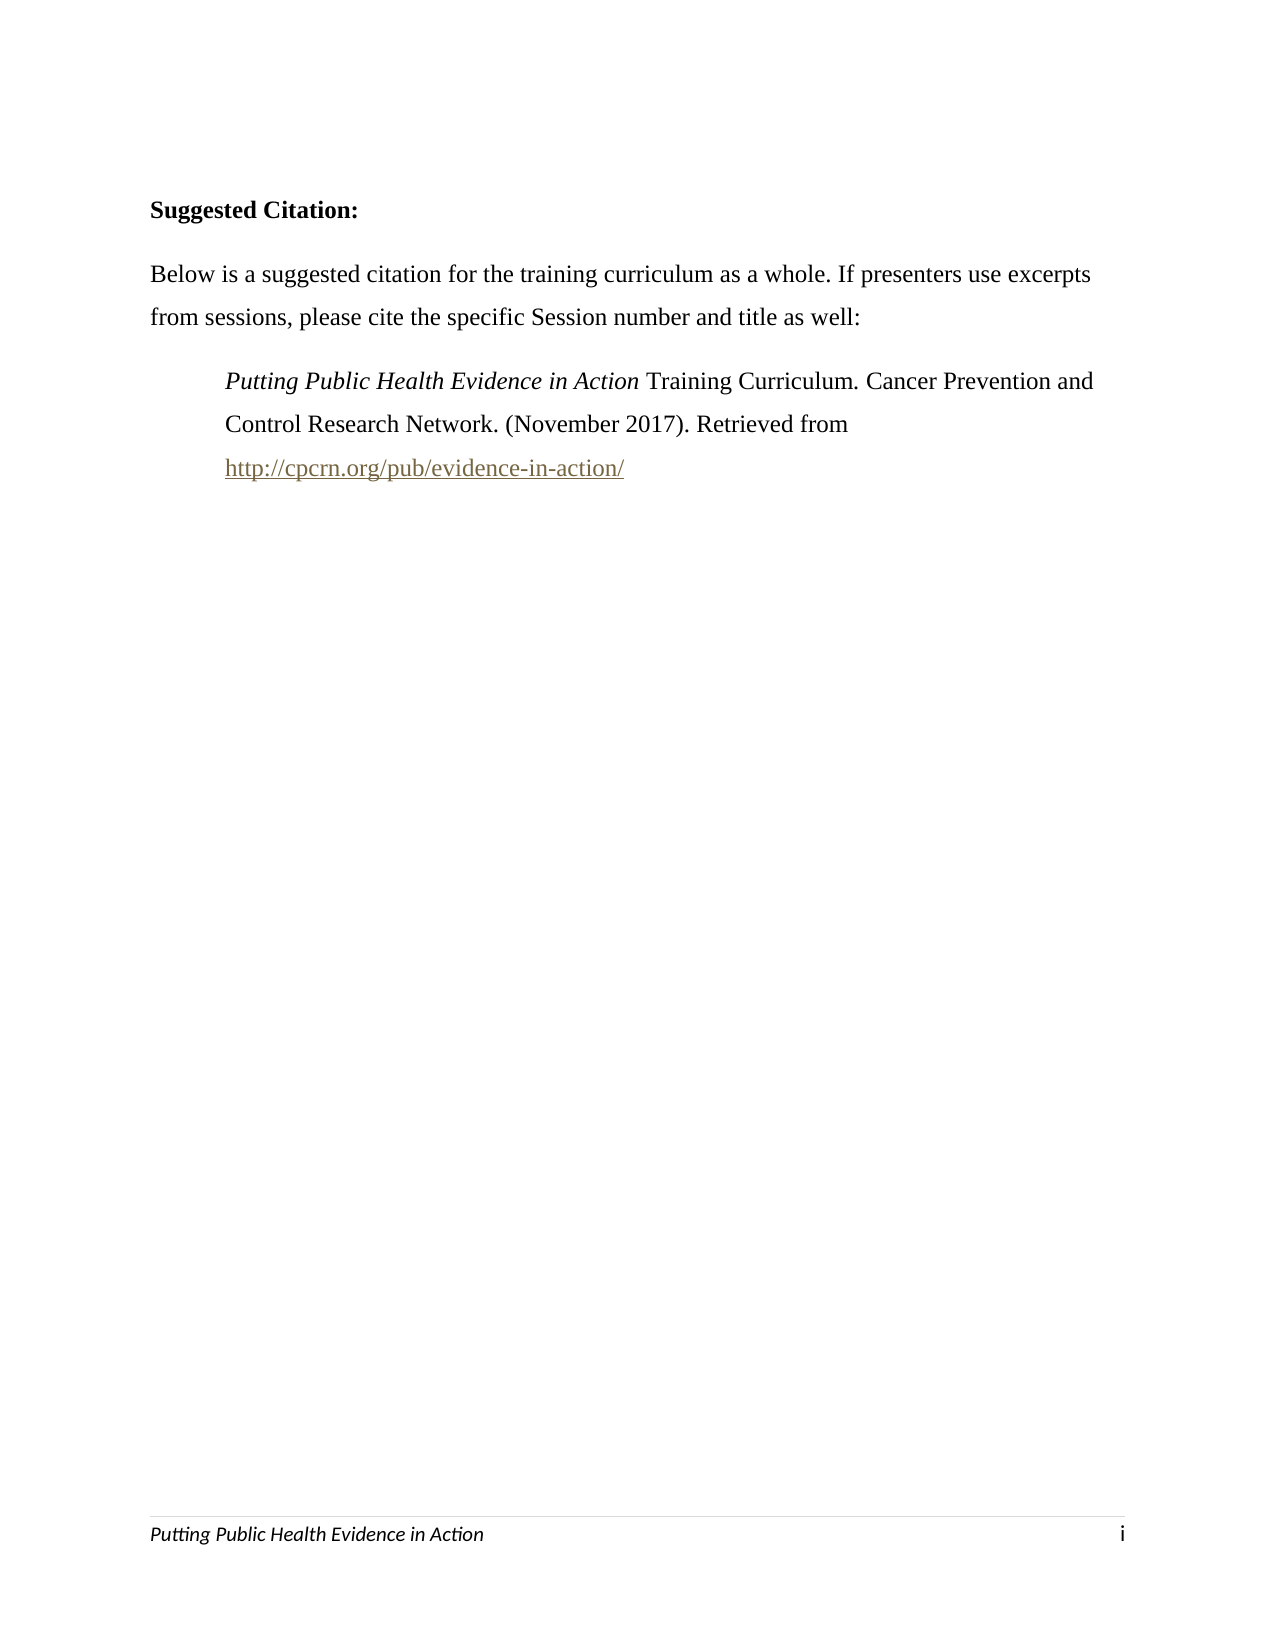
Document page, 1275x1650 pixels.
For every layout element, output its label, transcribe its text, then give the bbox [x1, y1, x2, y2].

text Putting Public Health Evidence in Action Training Curriculum. Cancer Prevention and Control Research Network. (November 2017). Retrieved from http://cpcrn.org/pub/evidence-in-action/ [225, 366, 1125, 481]
text Below is a suggested citation for the training curriculum as a whole. If presenters use excerpts from sessions, please cite the specific Session number and title as well: [150, 259, 1125, 331]
text Suggested Citation: [150, 195, 1125, 224]
